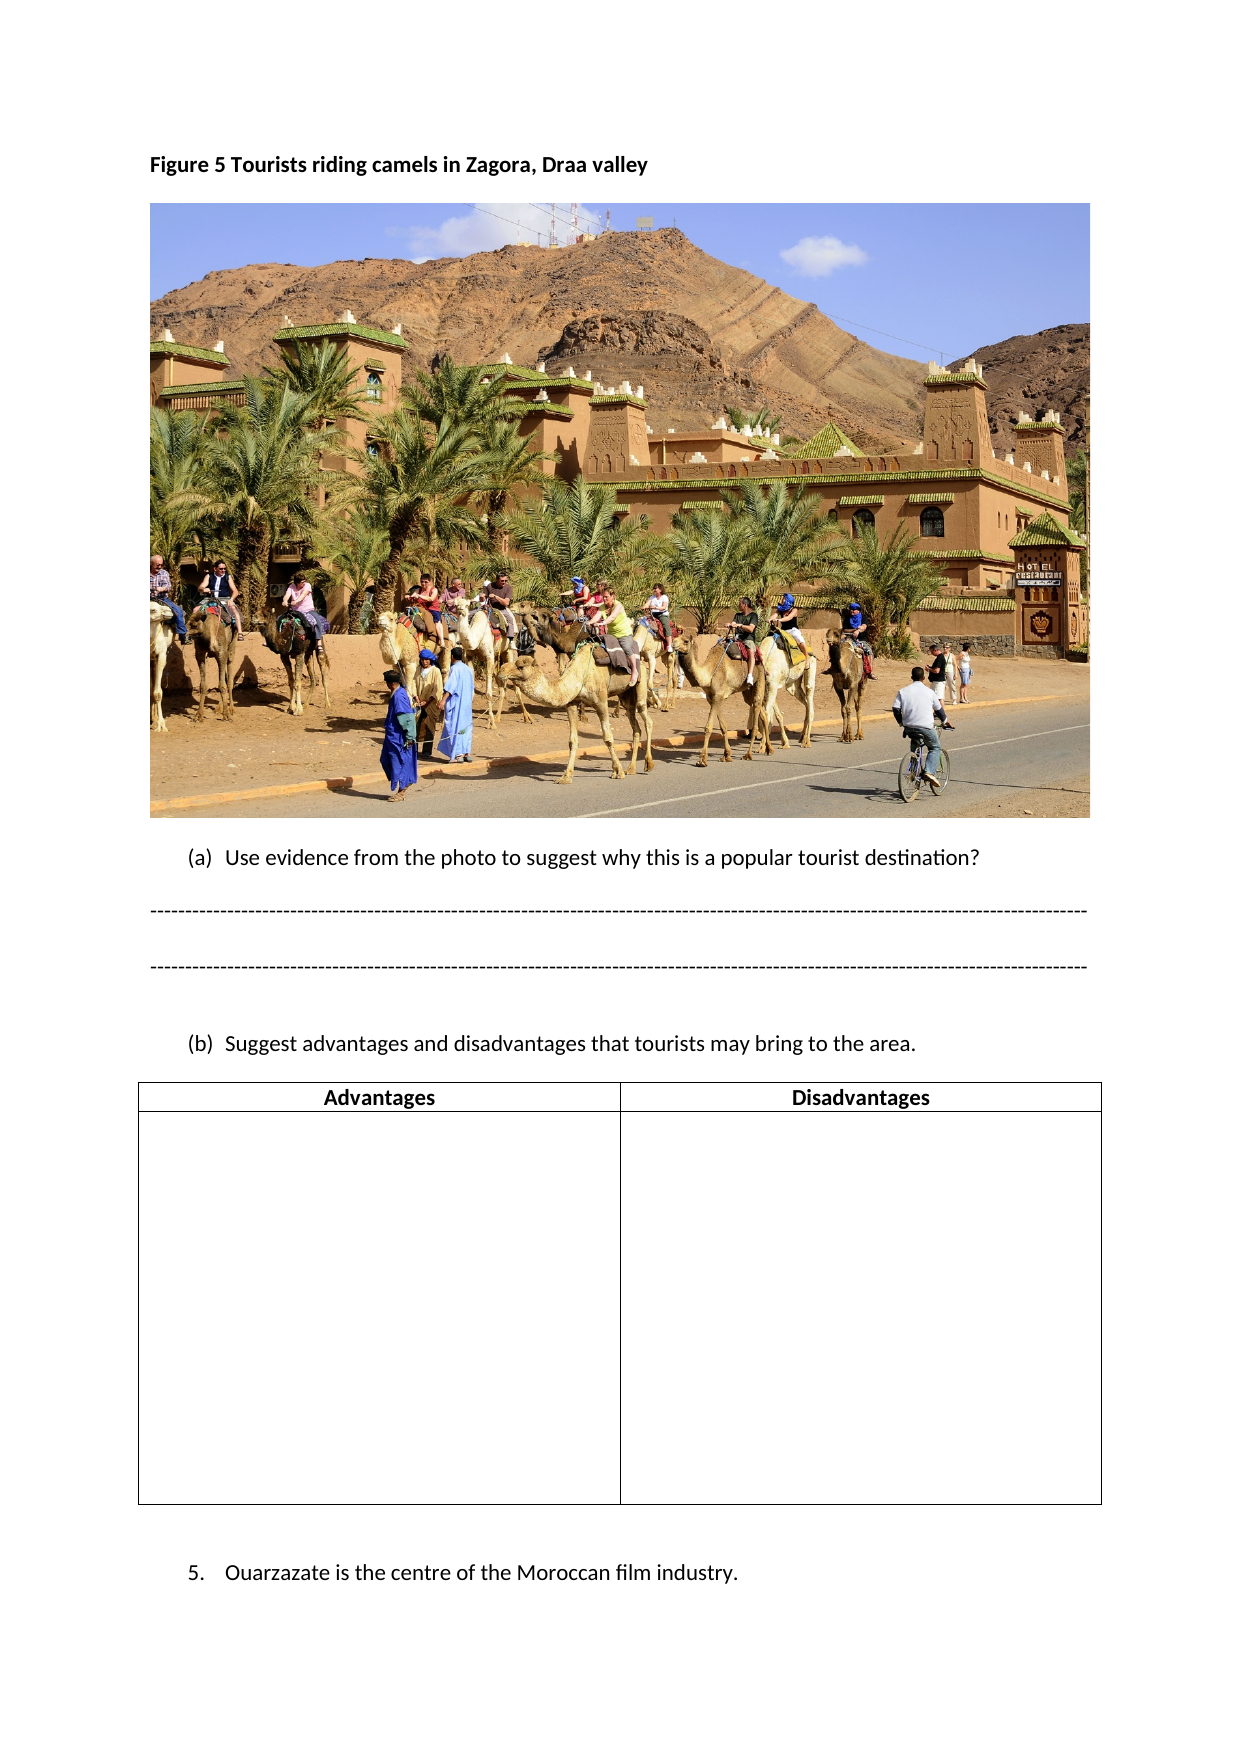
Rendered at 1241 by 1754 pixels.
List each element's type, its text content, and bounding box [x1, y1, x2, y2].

list Use evidence from the photo to suggest why this is a popular tourist destination? [187, 843, 1090, 871]
table_cell [621, 1112, 1101, 1504]
list Ouarzazate is the centre of the Moroccan film industry. [187, 1558, 1090, 1586]
list Suggest advantages and disadvantages that tourists may bring to the area. [187, 1029, 1090, 1057]
table_header Disadvantages [621, 1083, 1101, 1111]
text ---------------------------------------------------------------------------------------------------------------------------------------------------------------------------------------------------------------------------------------------------------------------------- [150, 896, 1090, 980]
table_cell [139, 1112, 620, 1504]
table_header Advantages [139, 1083, 620, 1111]
text Figure 5 Tourists riding camels in Zagora, Draa valley [150, 150, 1090, 178]
picture [150, 203, 1091, 818]
